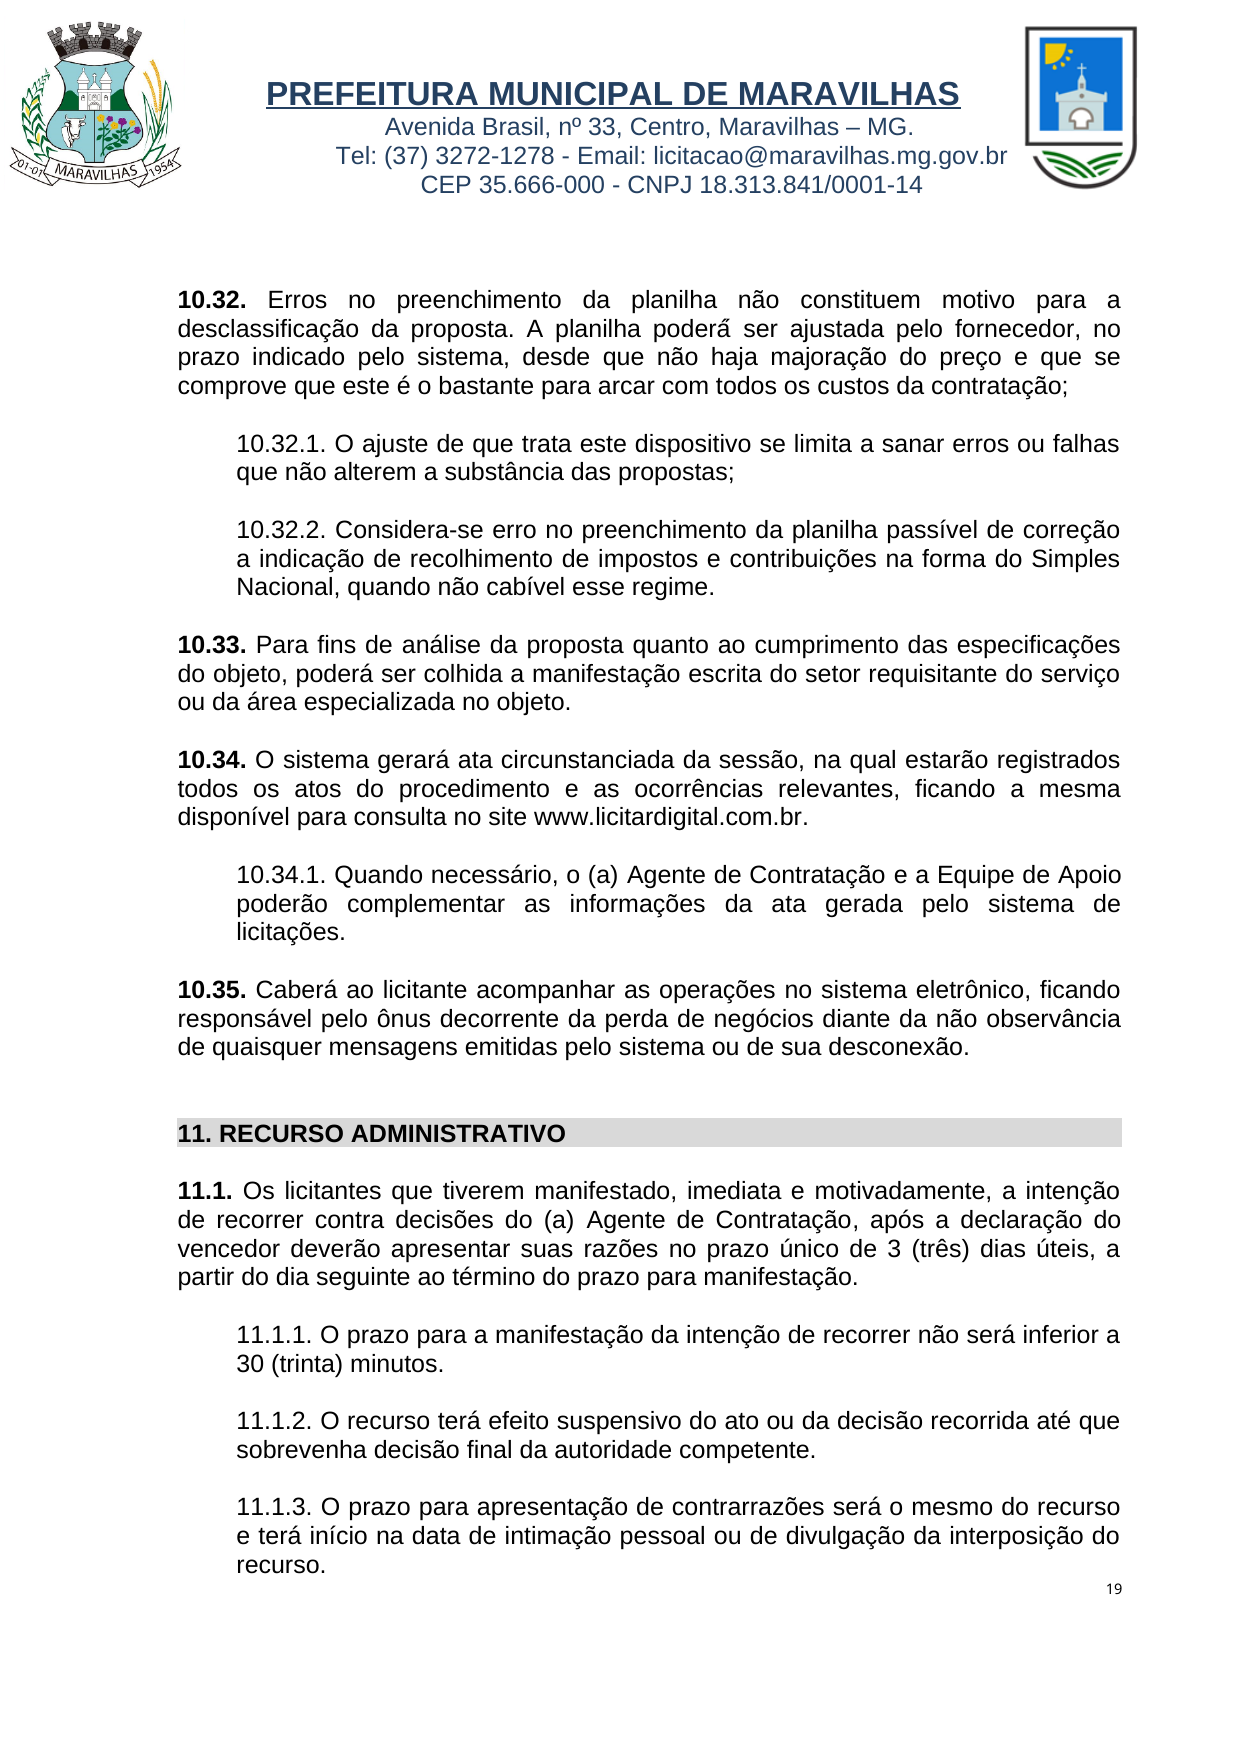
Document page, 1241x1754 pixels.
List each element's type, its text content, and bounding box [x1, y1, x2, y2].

text 10.34.1. Quando necessário, o (a) Agente de Contratação e a Equipe de Apoio poderão complementar as informações da ata gerada pelo sistema de licitações. [236, 860, 1122, 946]
text 11.1.1. O prazo para a manifestação da intenção de recorrer não será inferior a 30 (trinta) minutos. [236, 1320, 1122, 1377]
text 10.33. Para fins de análise da proposta quanto ao cumprimento das especificações do objeto, poderá ser colhida a manifestação escrita do setor requisitante do serviço ou da área especializada no objeto. [177, 630, 1122, 716]
text 10.32. Erros no preenchimento da planilha não constituem motivo para a desclassificação da proposta. A planilha poderá́ ser ajustada pelo fornecedor, no prazo indicado pelo sistema, desde que não haja majoração do preço e que se comprove que este é o bastante para arcar com todos os custos da contratação; [177, 285, 1122, 400]
picture [3, 16, 186, 190]
text 11.1. Os licitantes que tiverem manifestado, imediata e motivadamente, a intenção de recorrer contra decisões do (a) Agente de Contratação, após a declaração do vencedor deverão apresentar suas razões no prazo único de 3 (três) dias úteis, a partir do dia seguinte ao término do prazo para manifestação. [177, 1176, 1122, 1291]
picture [1012, 17, 1151, 199]
text 10.35. Caberá ao licitante acompanhar as operações no sistema eletrônico, ficando responsável pelo ônus decorrente da perda de negócios diante da não observância de quaisquer mensagens emitidas pelo sistema ou de sua desconexão. [177, 975, 1122, 1061]
text 10.32.2. Considera-se erro no preenchimento da planilha passível de correção a indicação de recolhimento de impostos e contribuições na forma do Simples Nacional, quando não cabível esse regime. [236, 515, 1122, 601]
text 10.32.1. O ajuste de que trata este dispositivo se limita a sanar erros ou falhas que não alterem a substância das propostas; [236, 428, 1122, 486]
text 11.1.3. O prazo para apresentação de contrarrazões será o mesmo do recurso e terá início na data de intimação pessoal ou de divulgação da interposição do recurso. [236, 1492, 1122, 1578]
text 11. RECURSO ADMINISTRATIVO [177, 1118, 1122, 1147]
text 11.1.2. O recurso terá efeito suspensivo do ato ou da decisão recorrida até que sobrevenha decisão final da autoridade competente. [236, 1406, 1122, 1463]
text 10.34. O sistema gerará ata circunstanciada da sessão, na qual estarão registrados todos os atos do procedimento e as ocorrências relevantes, ficando a mesma disponível para consulta no site www.licitardigital.com.br. [177, 745, 1122, 831]
